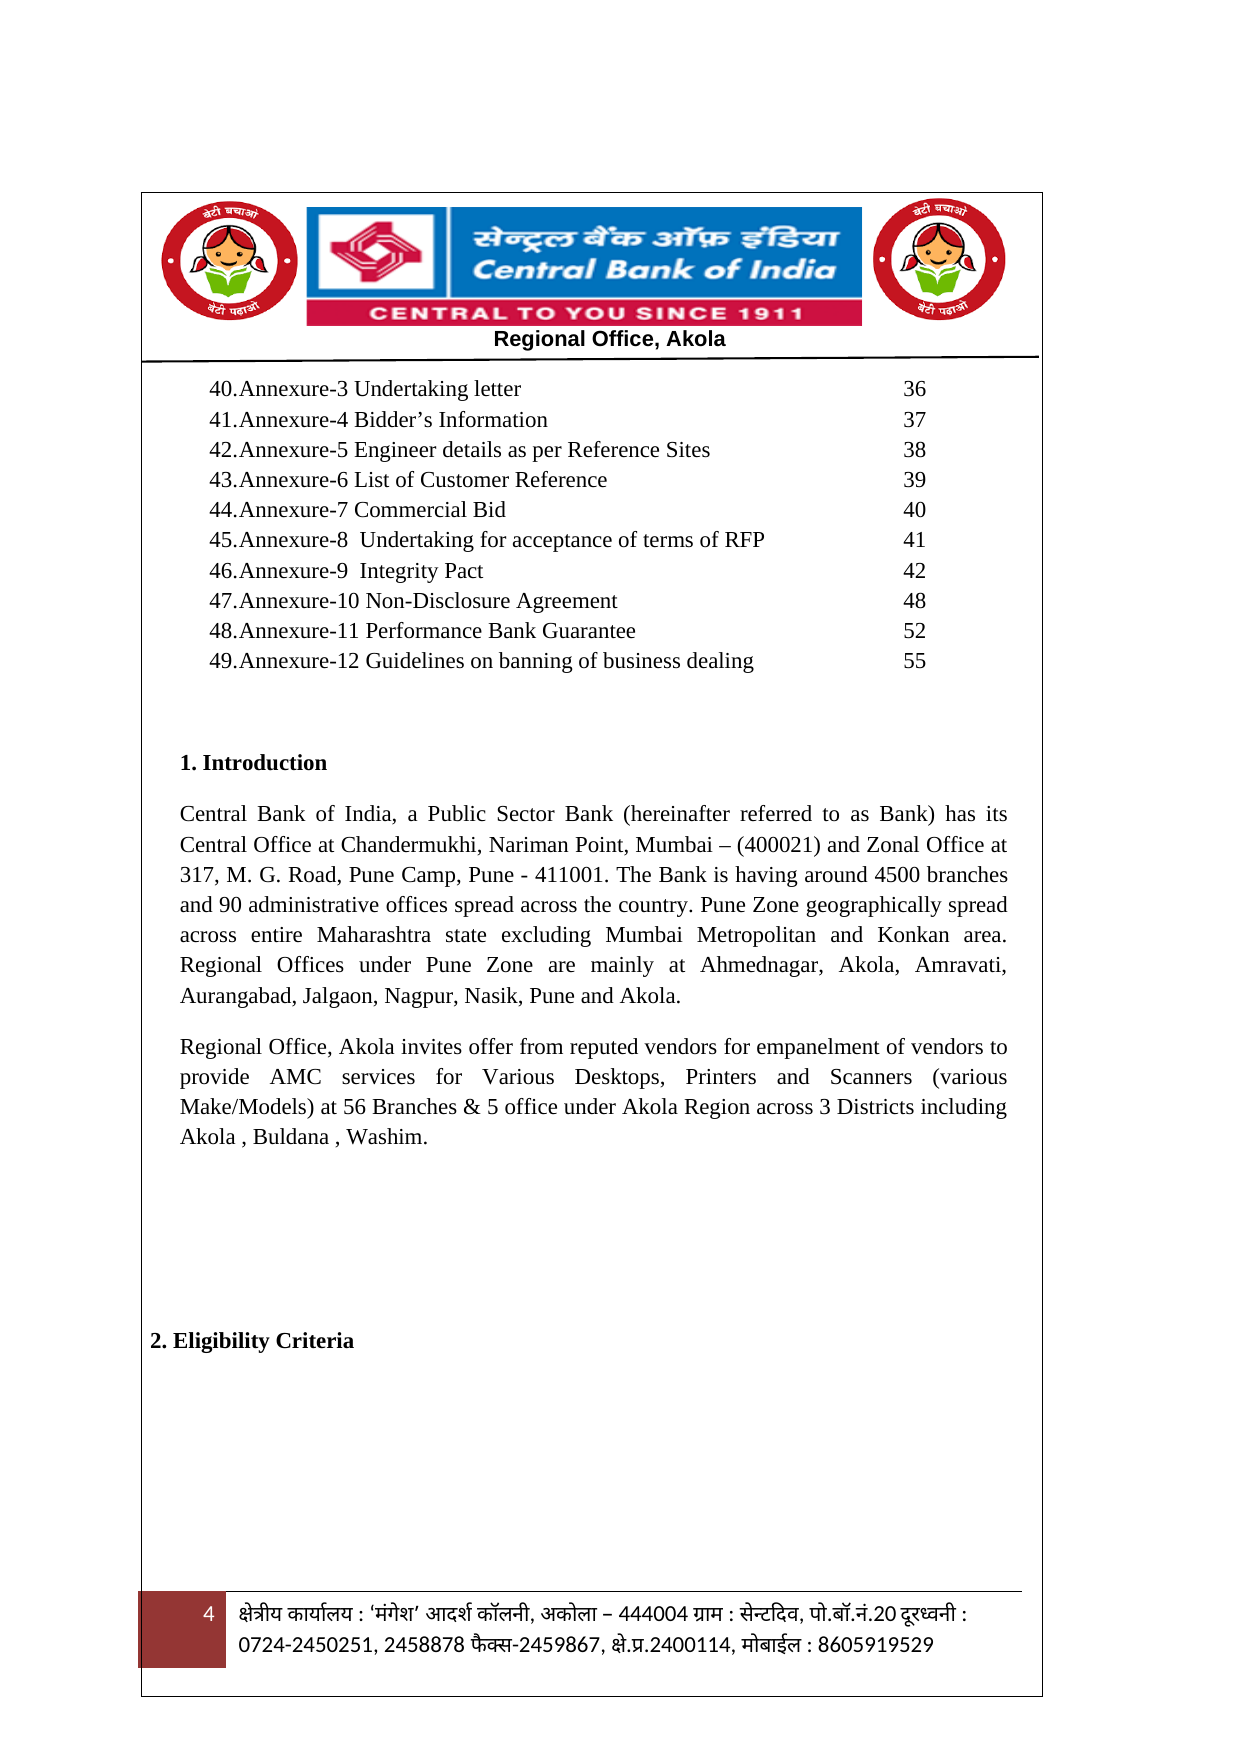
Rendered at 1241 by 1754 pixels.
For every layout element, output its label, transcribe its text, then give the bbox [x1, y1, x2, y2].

text Central Bank of India, a Public Sector Bank (hereinafter referred to as Bank) has its Central Office at Chandermukhi, Nariman Point, Mumbai – (400021) and Zonal Office at 317, M. G. Road, Pune Camp, Pune - 411001. The Bank is having around 4500 branches and 90 administrative offices spread across the country. Pune Zone geographically spread across entire Maharashtra state excluding Mumbai Metropolitan and Konkan area. Regional Offices under Pune Zone are mainly at Ahmednagar, Akola, Amravati, Aurangabad, Jalgaon, Nagpur, Nasik, Pune and Akola. [179, 801, 1009, 1008]
list Annexure-8 Undertaking for acceptance of terms of RFP 41 [209, 527, 1009, 553]
list Annexure-6 List of Customer Reference 39 [209, 466, 1009, 492]
text 1. Introduction [150, 749, 1009, 776]
list Annexure-7 Commercial Bid 40 [209, 496, 1009, 523]
text Regional Office, Akola invites offer from reputed vendors for empanelment of vendors to provide AMC services for Various Desktops, Printers and Scanners (various Make/Models) at 56 Branches & 5 office under Akola Region across 3 Districts including Akola , Buldana , Washim. [179, 1033, 1009, 1150]
text 2. Eligibility Criteria [150, 1328, 1009, 1354]
list Annexure-12 Guidelines on banning of business dealing 55 [209, 647, 1009, 674]
list Annexure-3 Undertaking letter 36 [209, 376, 1009, 402]
list Annexure-10 Non-Disclosure Agreement 48 [209, 587, 1009, 613]
list Annexure-5 Engineer details as per Reference Sites 38 [209, 436, 1009, 462]
list Annexure-9 Integrity Pact 42 [209, 557, 1009, 583]
list Annexure-4 Bidder’s Information 37 [209, 406, 1009, 432]
picture [150, 195, 1014, 326]
list Annexure-11 Performance Bank Guarantee 52 [209, 617, 1009, 643]
